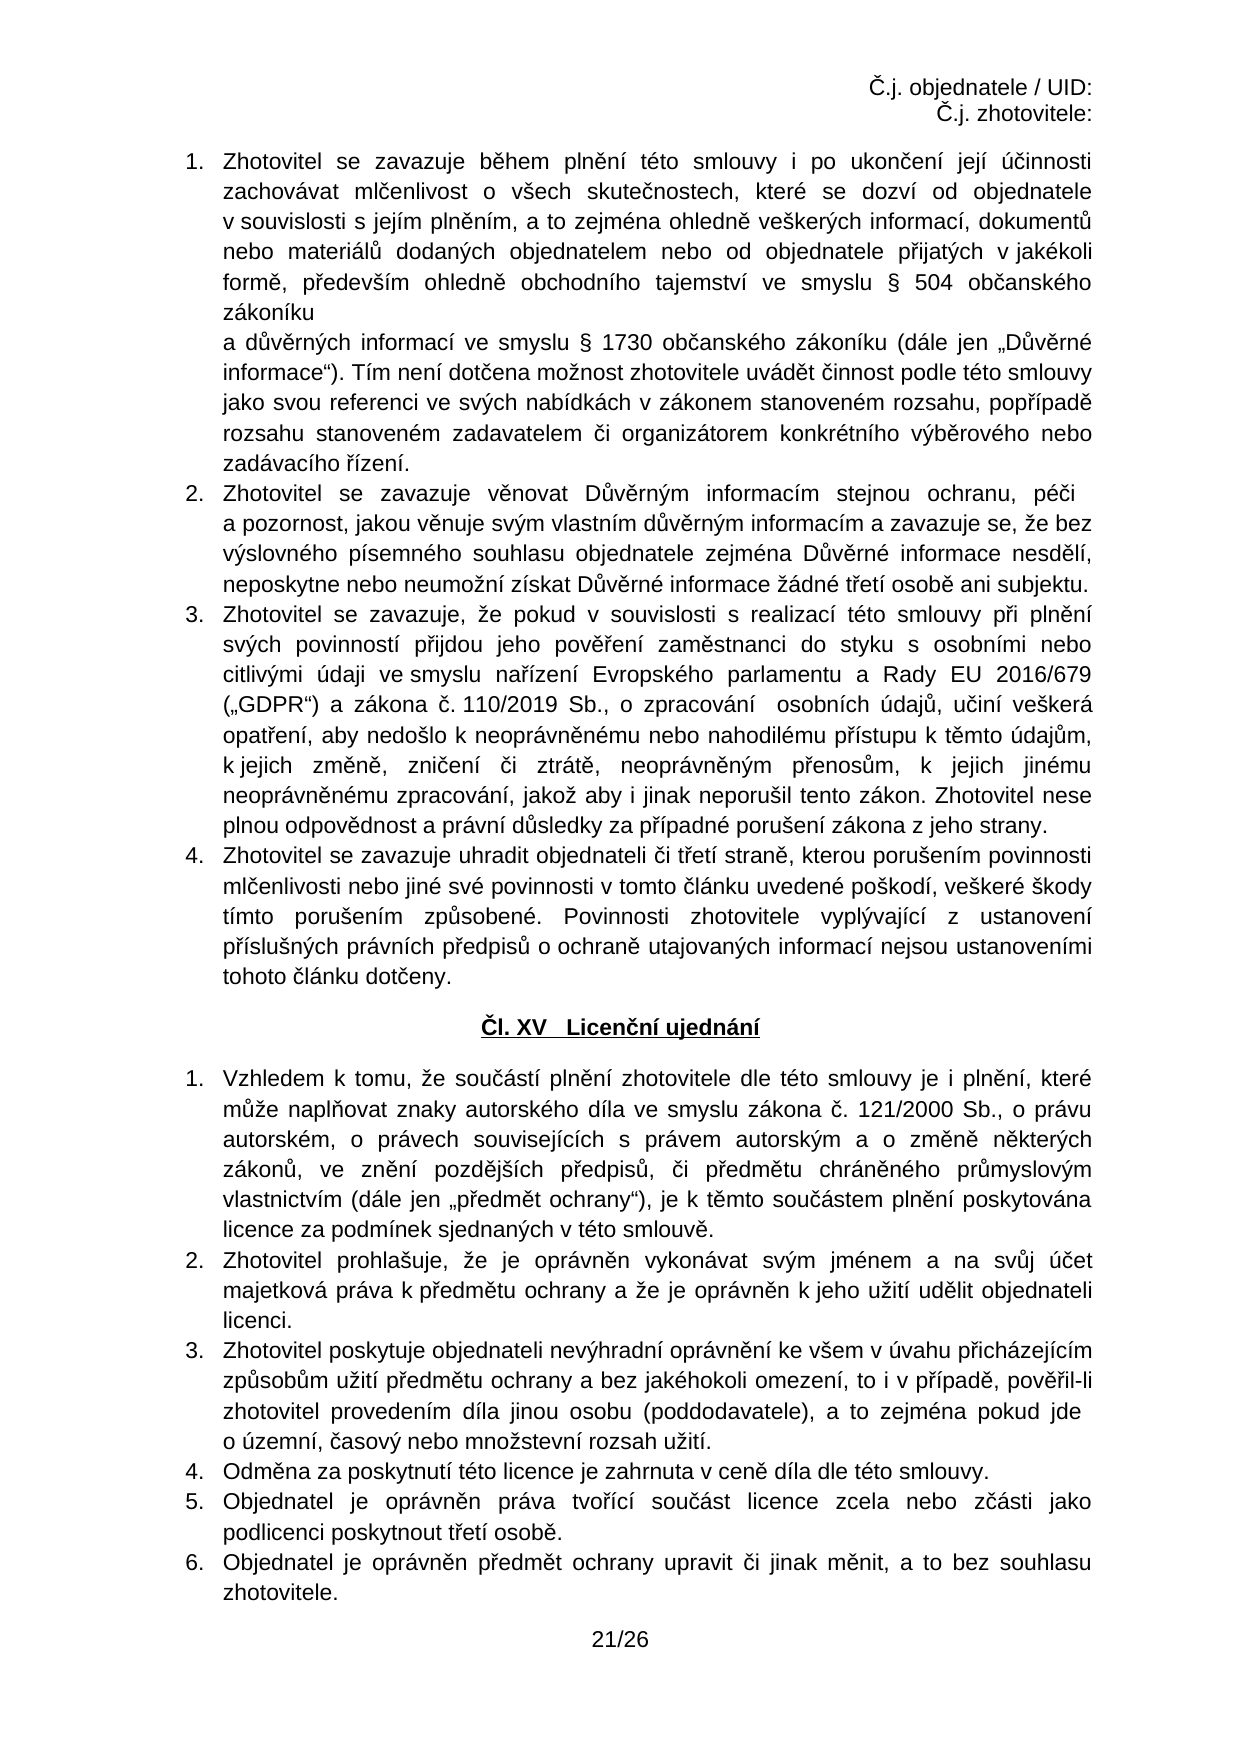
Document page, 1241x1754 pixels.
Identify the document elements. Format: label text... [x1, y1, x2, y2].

list Odměna za poskytnutí této licence je zahrnuta v ceně díla dle této smlouvy. [185, 1458, 1093, 1484]
text Čl. XV Licenční ujednání [148, 1014, 1093, 1041]
list Zhotovitel se zavazuje věnovat Důvěrným informacím stejnou ochranu, péči a pozornost, jakou věnuje svým vlastním důvěrným informacím a zavazuje se, že bez výslovného písemného souhlasu objednatele zejména Důvěrné informace nesdělí, neposkytne nebo neumožní získat Důvěrné informace žádné třetí osobě ani subjektu. [185, 480, 1093, 597]
list Zhotovitel prohlašuje, že je oprávněn vykonávat svým jménem a na svůj účet majetková práva k předmětu ochrany a že je oprávněn k jeho užití udělit objednateli licenci. [185, 1247, 1093, 1333]
list Vzhledem k tomu, že součástí plnění zhotovitele dle této smlouvy je i plnění, které může naplňovat znaky autorského díla ve smyslu zákona č. 121/2000 Sb., o právu autorském, o právech souvisejících s právem autorským a o změně některých zákonů, ve znění pozdějších předpisů, či předmětu chráněného průmyslovým vlastnictvím (dále jen „předmět ochrany“), je k těmto součástem plnění poskytována licence za podmínek sjednaných v této smlouvě. [185, 1065, 1093, 1243]
list Objednatel je oprávněn předmět ochrany upravit či jinak měnit, a to bez souhlasu zhotovitele. [185, 1549, 1093, 1605]
list Objednatel je oprávněn práva tvořící součást licence zcela nebo zčásti jako podlicenci poskytnout třetí osobě. [185, 1488, 1093, 1545]
list Zhotovitel se zavazuje uhradit objednateli či třetí straně, kterou porušením povinnosti mlčenlivosti nebo jiné své povinnosti v tomto článku uvedené poškodí, veškeré škody tímto porušením způsobené. Povinnosti zhotovitele vyplývající z ustanovení příslušných právních předpisů o ochraně utajovaných informací nejsou ustanoveními tohoto článku dotčeny. [185, 842, 1093, 989]
list Zhotovitel poskytuje objednateli nevýhradní oprávnění ke všem v úvahu přicházejícím způsobům užití předmětu ochrany a bez jakéhokoli omezení, to i v případě, pověřil-li zhotovitel provedením díla jinou osobu (poddodavatele), a to zejména pokud jde o územní, časový nebo množstevní rozsah užití. [185, 1337, 1093, 1454]
list Zhotovitel se zavazuje během plnění této smlouvy i po ukončení její účinnosti zachovávat mlčenlivost o všech skutečnostech, které se dozví od objednatele v souvislosti s jejím plněním, a to zejména ohledně veškerých informací, dokumentů nebo materiálů dodaných objednatelem nebo od objednatele přijatých v jakékoli formě, především ohledně obchodního tajemství ve smyslu § 504 občanského zákoníku a důvěrných informací ve smyslu § 1730 občanského zákoníku (dále jen „Důvěrné informace“). Tím není dotčena možnost zhotovitele uvádět činnost podle této smlouvy jako svou referenci ve svých nabídkách v zákonem stanoveném rozsahu, popřípadě rozsahu stanoveném zadavatelem či organizátorem konkrétního výběrového nebo zadávacího řízení. [185, 148, 1093, 476]
list Zhotovitel se zavazuje, že pokud v souvislosti s realizací této smlouvy při plnění svých povinností přijdou jeho pověření zaměstnanci do styku s osobními nebo citlivými údaji ve smyslu nařízení Evropského parlamentu a Rady EU 2016/679 („GDPR“) a zákona č. 110/2019 Sb., o zpracování osobních údajů, učiní veškerá opatření, aby nedošlo k neoprávněnému nebo nahodilému přístupu k těmto údajům, k jejich změně, zničení či ztrátě, neoprávněným přenosům, k jejich jinému neoprávněnému zpracování, jakož aby i jinak neporušil tento zákon. Zhotovitel nese plnou odpovědnost a právní důsledky za případné porušení zákona z jeho strany. [185, 601, 1093, 838]
